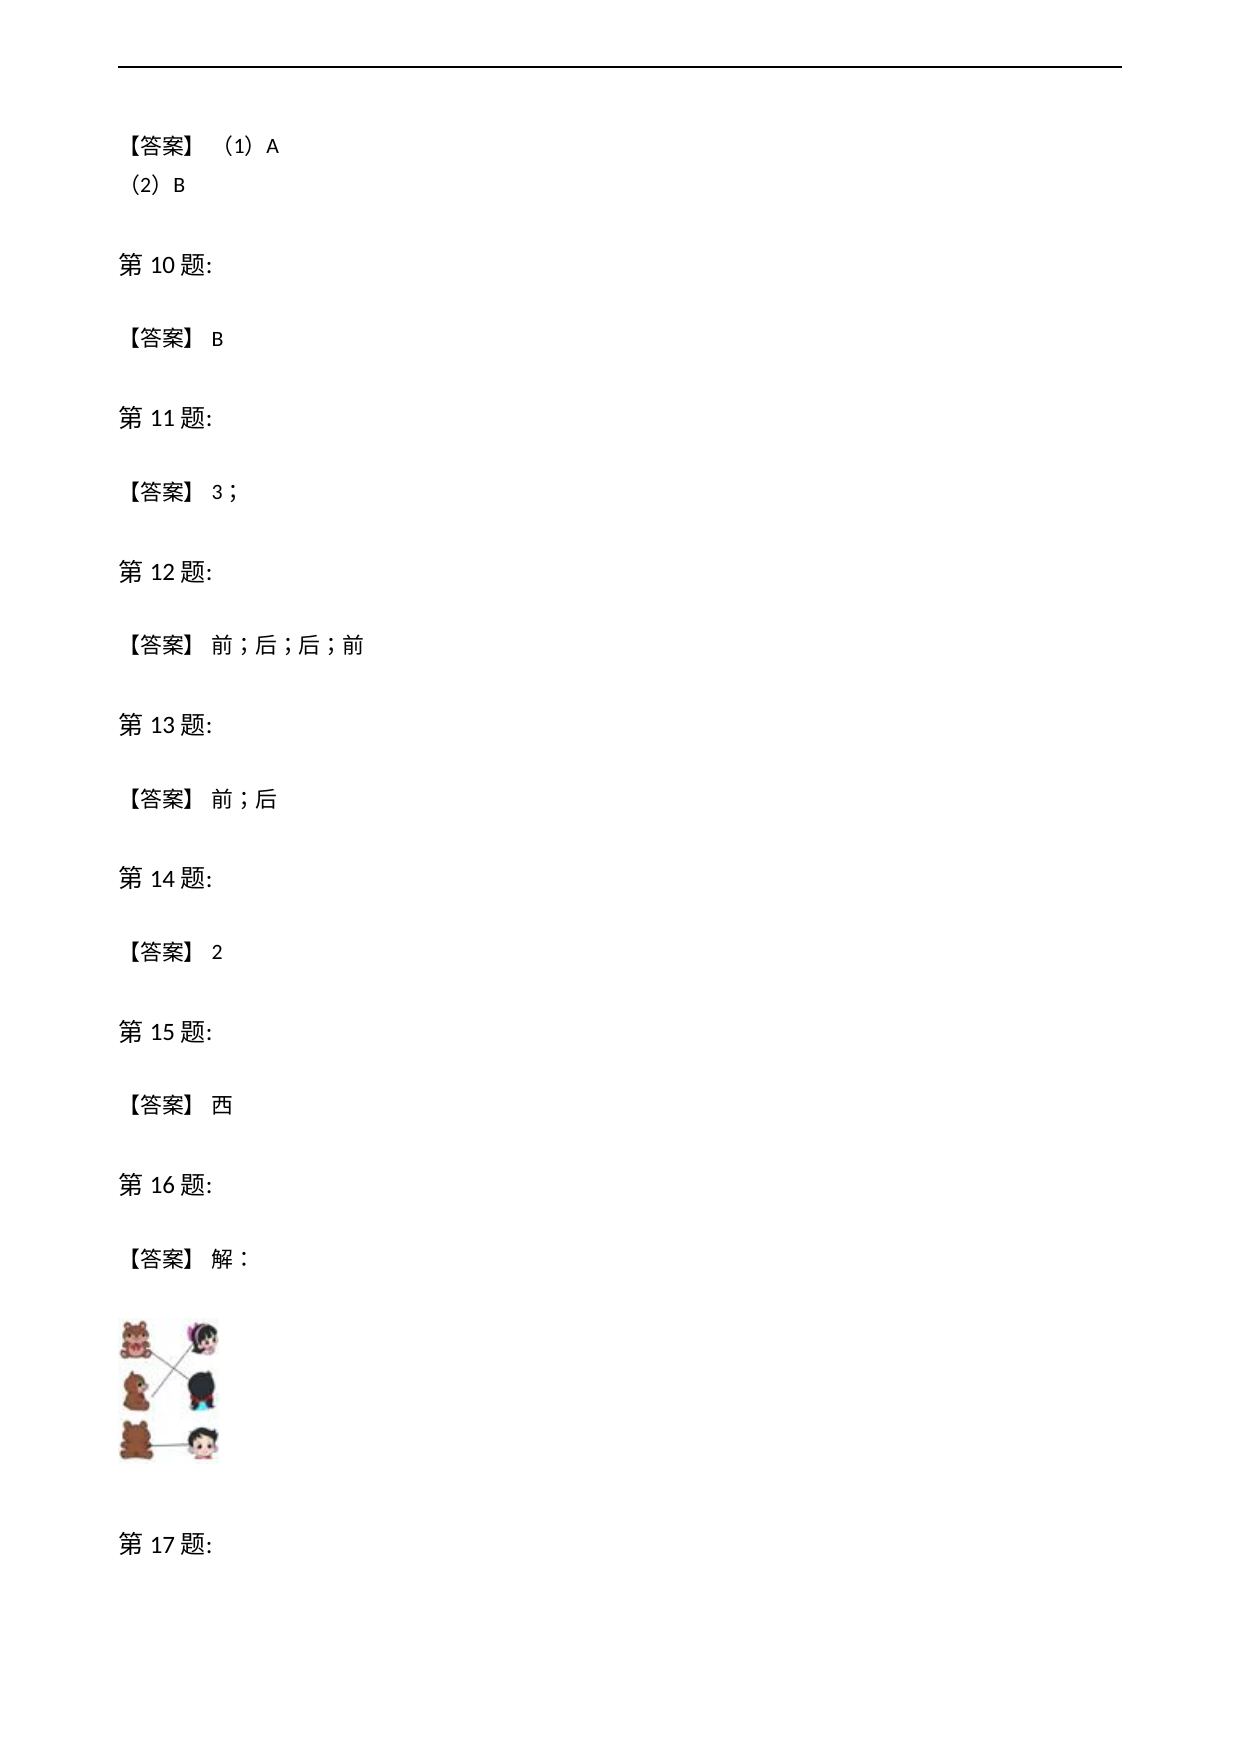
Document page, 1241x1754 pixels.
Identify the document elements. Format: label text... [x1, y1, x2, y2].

text 【答案】 （1）A （2）B [118, 129, 1122, 201]
text 【答案】 B [118, 322, 1122, 354]
text 第 16 题: [118, 1152, 1122, 1217]
text 第 17 题: [118, 1512, 1122, 1577]
text 第 10 题: [118, 232, 1122, 297]
text 【答案】 解： [118, 1242, 1122, 1275]
text 【答案】 2 [118, 936, 1122, 968]
text 第 13 题: [118, 692, 1122, 757]
picture [118, 1318, 222, 1464]
text 【答案】 前；后；后；前 [118, 629, 1122, 661]
text 第 11 题: [118, 385, 1122, 450]
text 【答案】 3； [118, 475, 1122, 508]
text 【答案】 西 [118, 1089, 1122, 1122]
text 第 14 题: [118, 846, 1122, 911]
text 【答案】 前；后 [118, 782, 1122, 815]
text 第 15 题: [118, 999, 1122, 1064]
text 第 12 题: [118, 539, 1122, 604]
